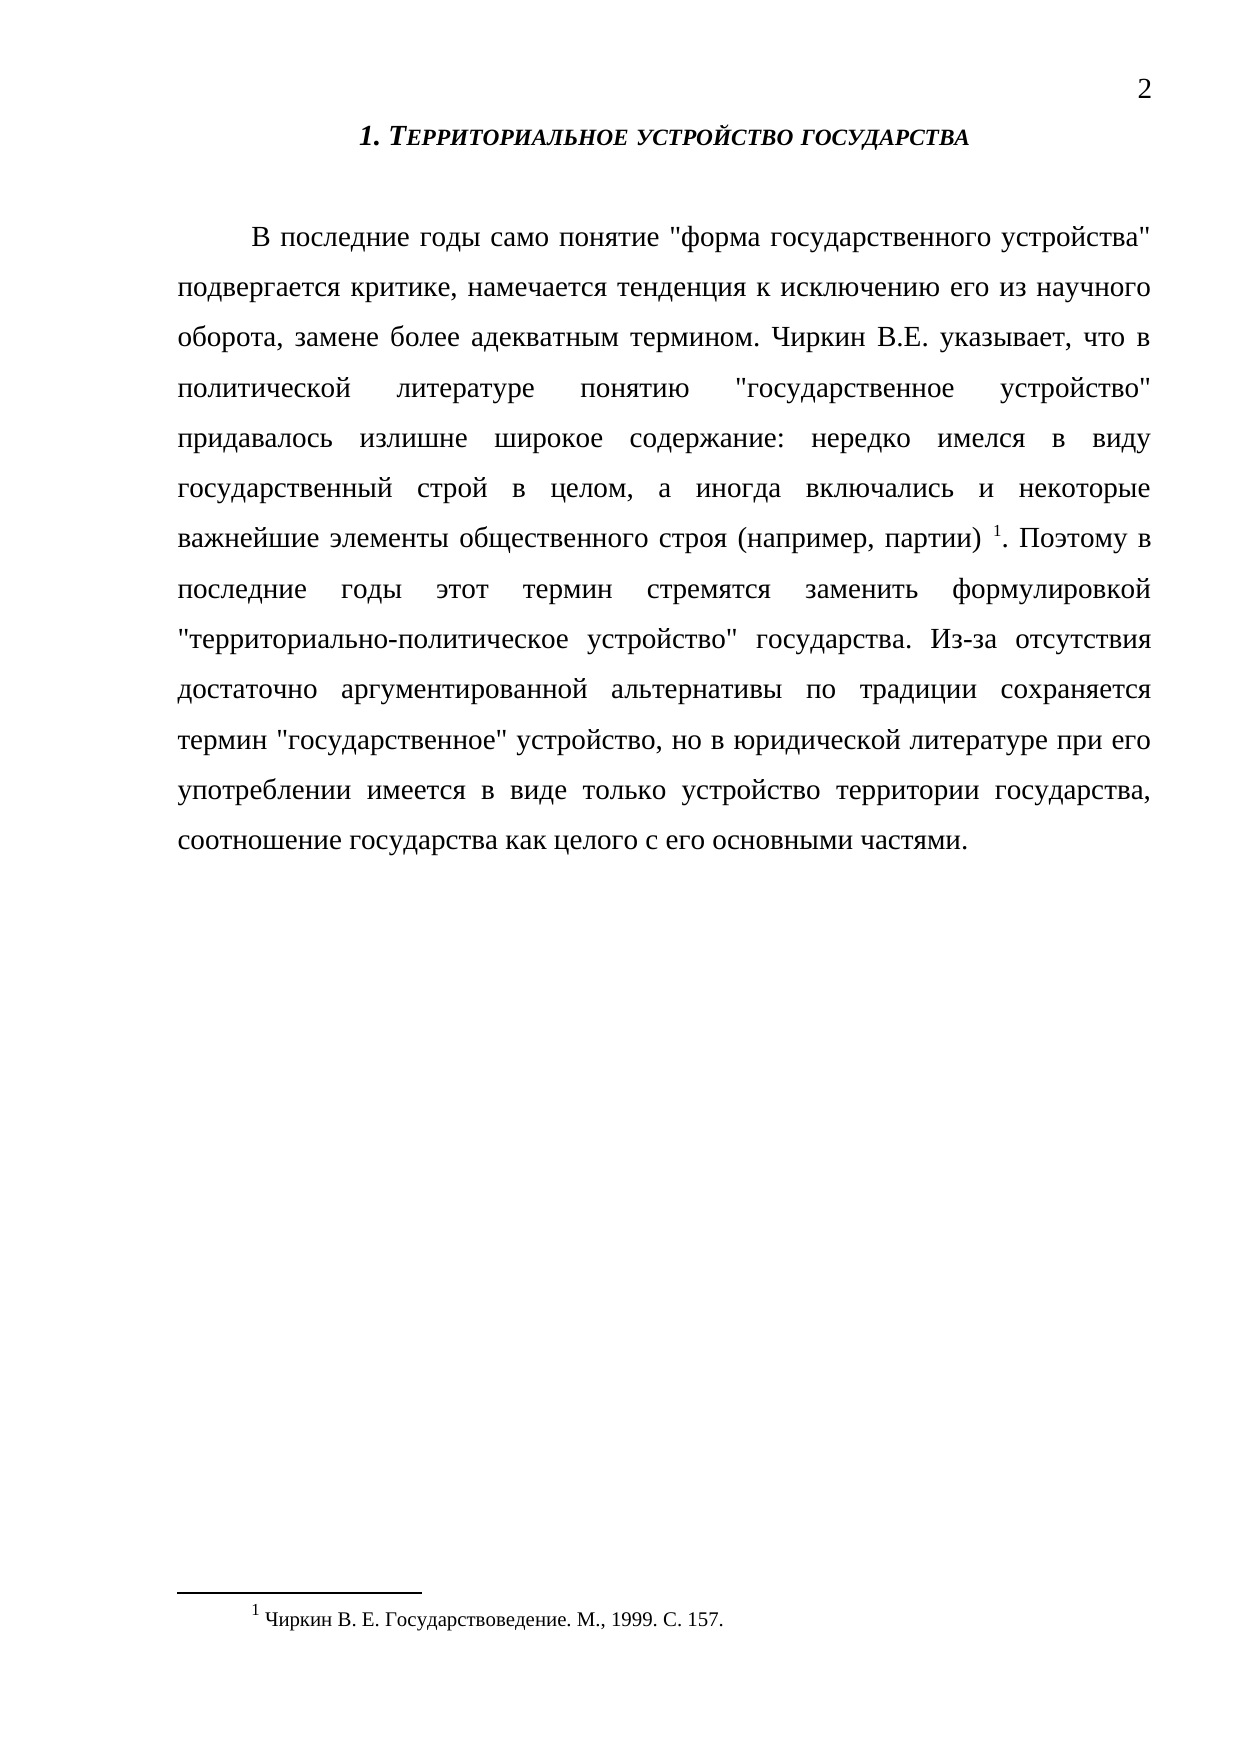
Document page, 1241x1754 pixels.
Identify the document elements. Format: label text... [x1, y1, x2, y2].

subtitle 1. Территориальное устройство государства [177, 118, 1152, 152]
text В последние годы само понятие "форма государственного устройства" подвергается критике, намечается тенденция к исключению его из научного оборота, замене более адекватным термином. Чиркин В.Е. указывает, что в политической литературе понятию "государственное устройство" придавалось излишне широкое содержание: нередко имелся в виду государственный строй в целом, а иногда включались и некоторые важнейшие элементы общественного строя (например, партии) . Поэтому в последние годы этот термин стремятся заменить формулировкой "территориально-политическое устройство" государства. Из-за отсутствия достаточно аргументированной альтернативы по традиции сохраняется термин "государственное" устройство, но в юридической литературе при его употреблении имеется в виде только устройство территории государства, соотношение государства как целого с его основными частями. [177, 219, 1152, 856]
